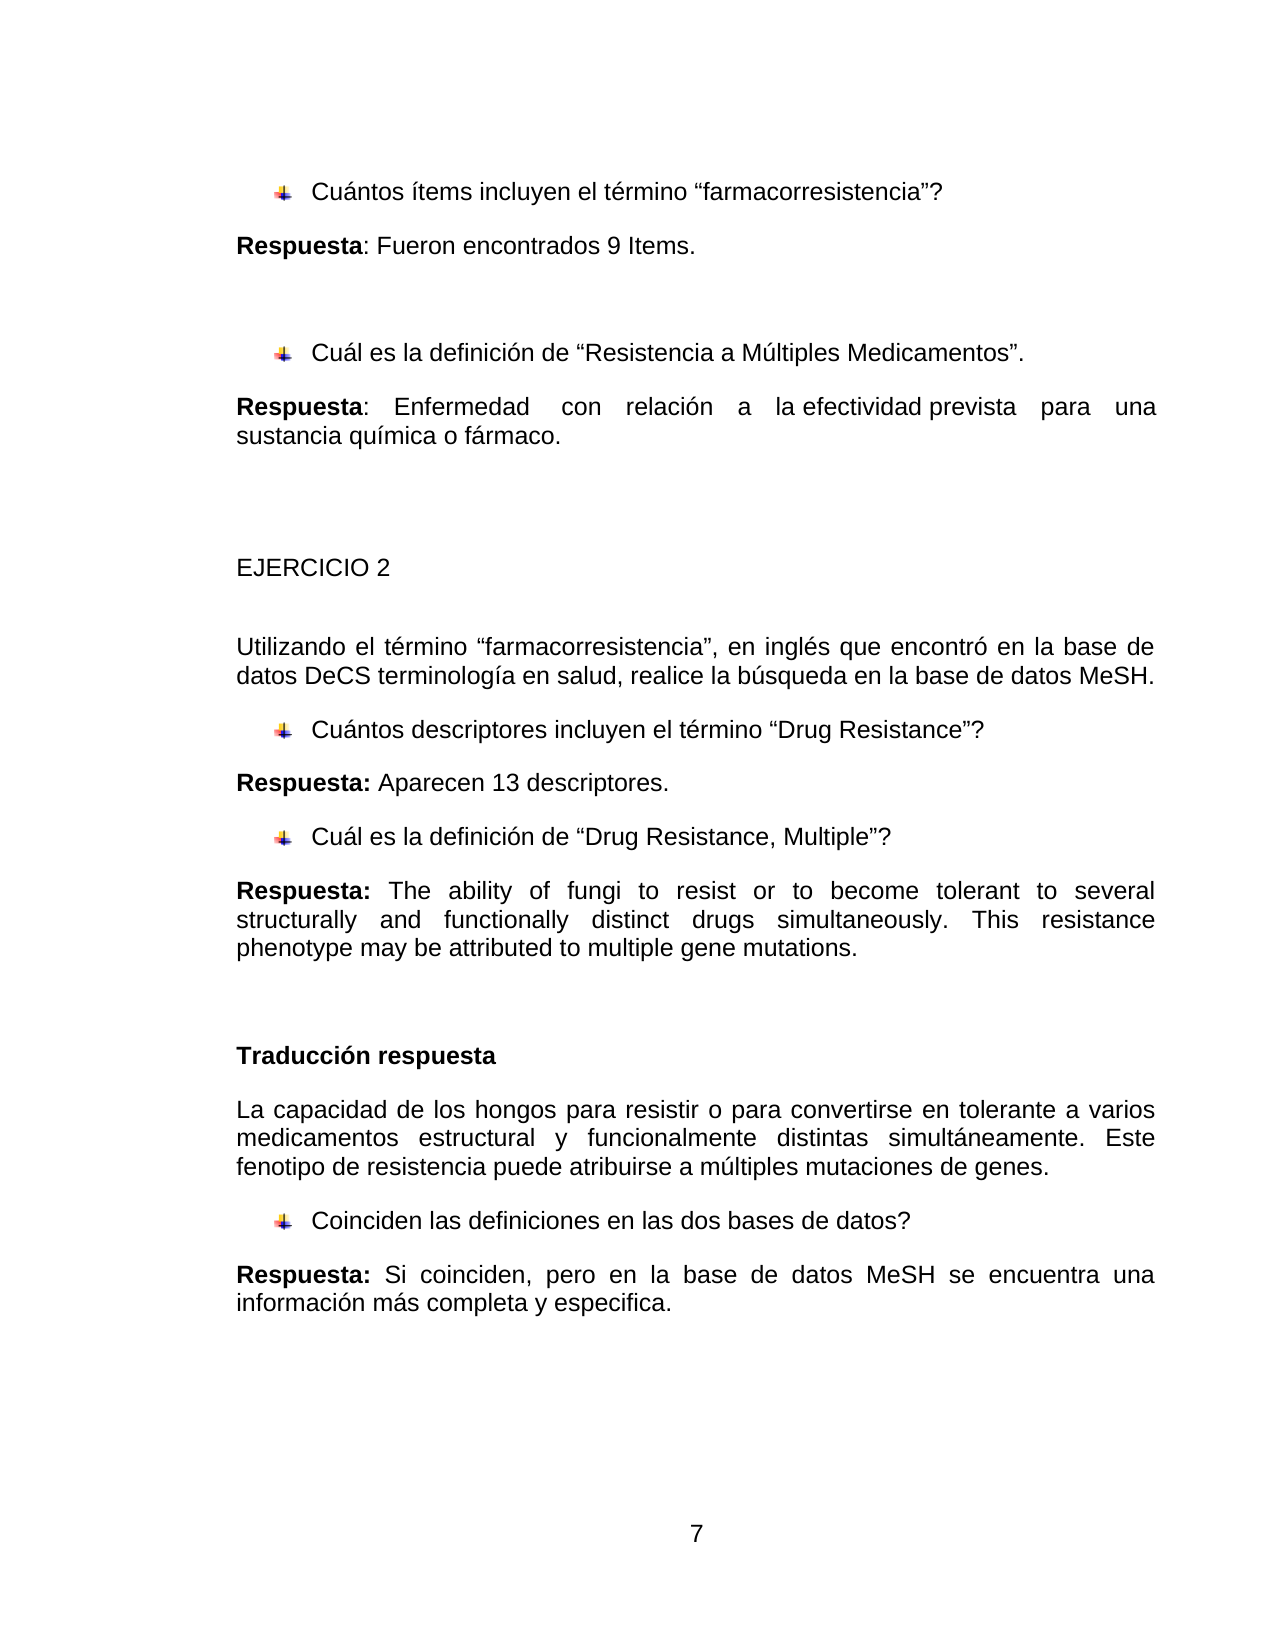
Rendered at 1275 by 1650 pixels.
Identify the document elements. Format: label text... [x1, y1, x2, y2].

list Cuál es la definición de “Drug Resistance, Multiple”? [274, 822, 1157, 851]
picture [274, 184, 292, 201]
text Respuesta: Aparecen 13 descriptores. [236, 768, 1157, 797]
picture [274, 829, 292, 846]
list Cuántos ítems incluyen el término “farmacorresistencia”? [274, 177, 1157, 206]
text Respuesta: Enfermedad con relación a la efectividad prevista para una sustancia química o fármaco. [236, 392, 1157, 450]
text Respuesta: Si coinciden, pero en la base de datos MeSH se encuentra una información más completa y especifica. [236, 1260, 1157, 1317]
list Cuál es la definición de “Resistencia a Múltiples Medicamentos”. [274, 338, 1157, 367]
picture [274, 721, 292, 739]
text Utilizando el término “farmacorresistencia”, en inglés que encontró en la base de datos DeCS terminología en salud, realice la búsqueda en la base de datos MeSH. [236, 632, 1157, 690]
text La capacidad de los hongos para resistir o para convertirse en tolerante a varios medicamentos estructural y funcionalmente distintas simultáneamente. Este fenotipo de resistencia puede atribuirse a múltiples mutaciones de genes. [236, 1095, 1157, 1181]
picture [274, 345, 292, 362]
text Respuesta: The ability of fungi to resist or to become tolerant to several structurally and functionally distinct drugs simultaneously. This resistance phenotype may be attributed to multiple gene mutations. [236, 876, 1157, 962]
list Cuántos descriptores incluyen el término “Drug Resistance”? [274, 715, 1157, 743]
text Traducción respuesta [236, 1041, 1157, 1070]
picture [274, 1212, 292, 1230]
text Respuesta: Fueron encontrados 9 Items. [236, 231, 1157, 260]
list Coinciden las definiciones en las dos bases de datos? [274, 1206, 1157, 1235]
subtitle EJERCICIO 2 [236, 553, 1157, 582]
